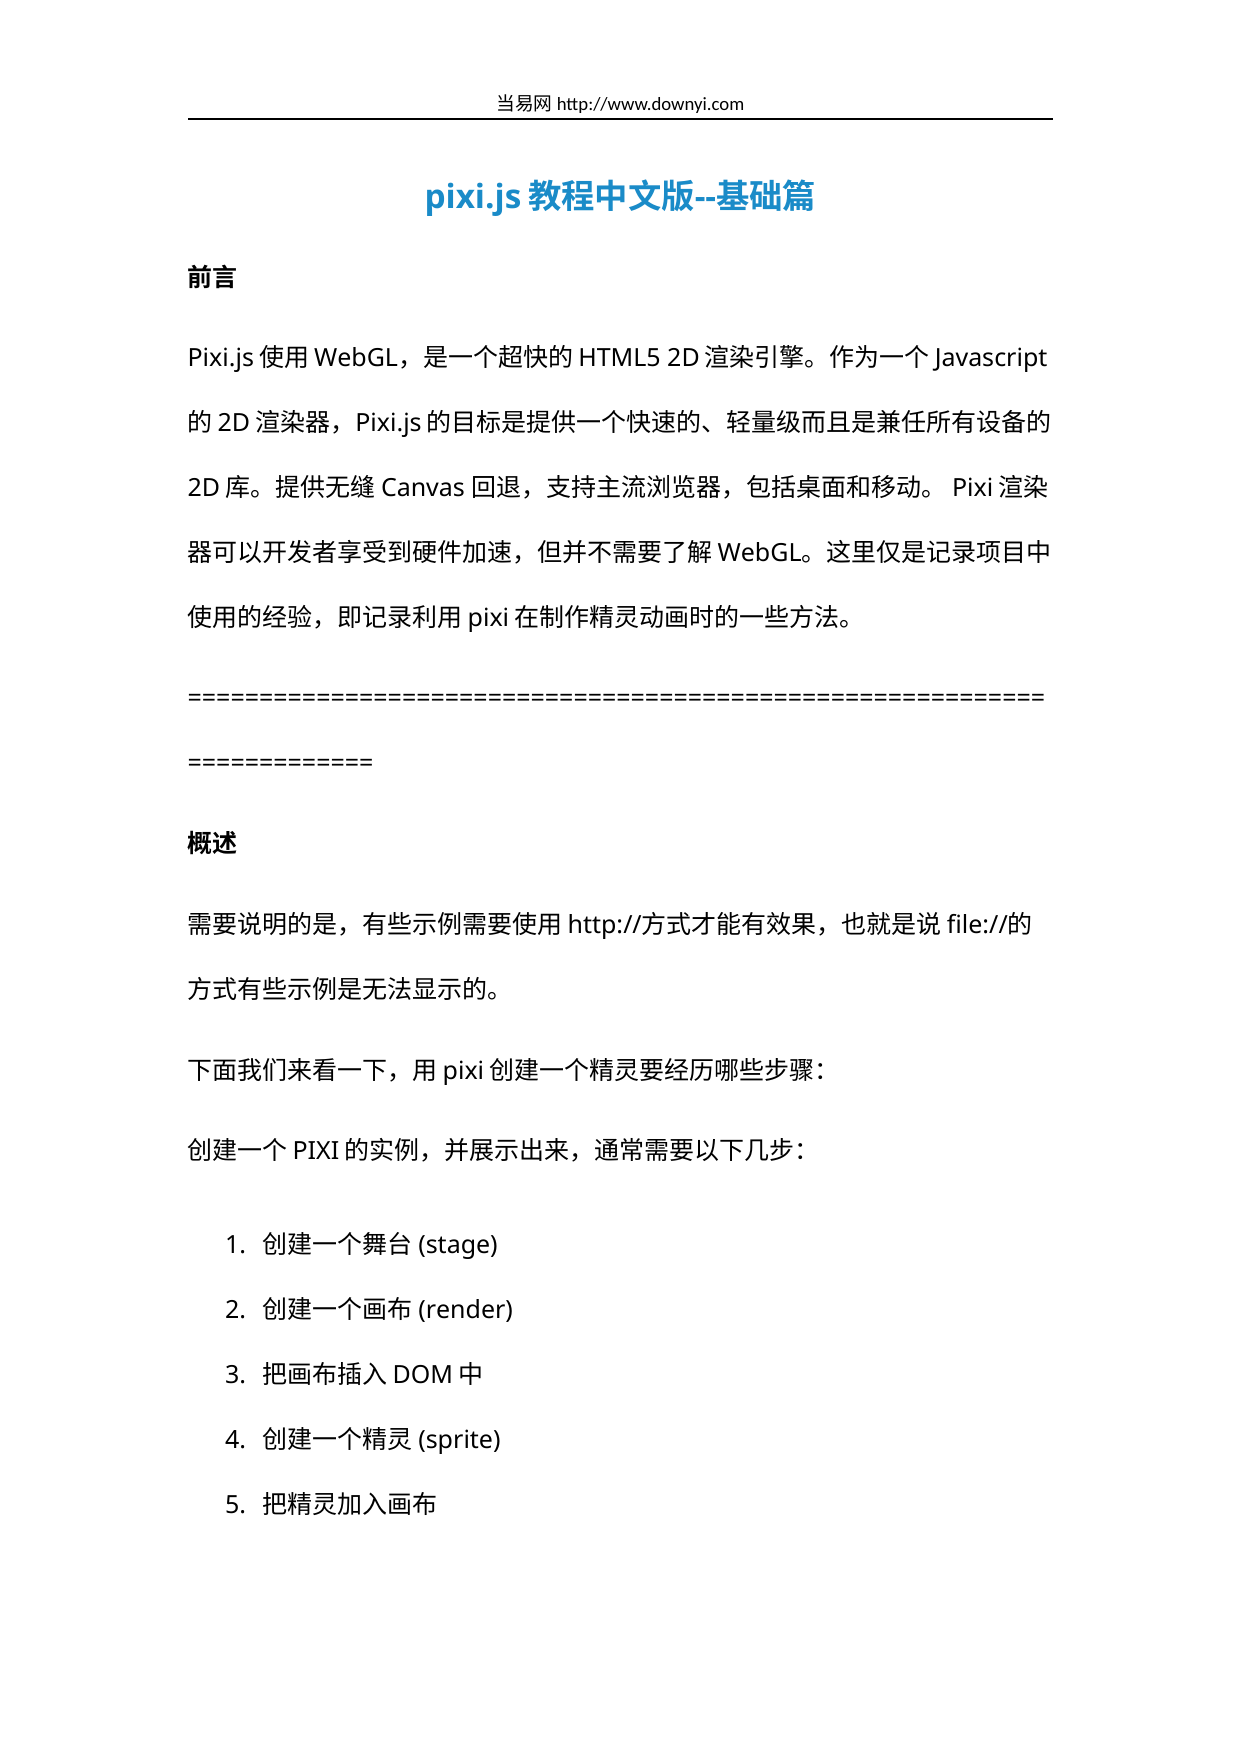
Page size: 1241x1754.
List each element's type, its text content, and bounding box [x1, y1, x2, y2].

text ========================================================================= [187, 664, 1053, 794]
text 创建一个PIXI的实例，并展示出来，通常需要以下几步： [187, 1116, 1053, 1181]
text 需要说明的是，有些示例需要使用http://方式才能有效果，也就是说file://的方式有些示例是无法显示的。 [187, 890, 1053, 1020]
text pixi.js教程中文版--基础篇 [187, 162, 1053, 227]
text 前言 [187, 243, 1053, 308]
text Pixi.js使用WebGL，是一个超快的HTML5 2D渲染引擎。作为一个Javascript的2D渲染器，Pixi.js的目标是提供一个快速的、轻量级而且是兼任所有设备的2D库。提供无缝 Canvas 回退，支持主流浏览器，包括桌面和移动。 Pixi渲染器可以开发者享受到硬件加速，但并不需要了解WebGL。这里仅是记录项目中使用的经验，即记录利用pixi在制作精灵动画时的一些方法。 [187, 323, 1053, 648]
list 创建一个画布 (render) [225, 1276, 1053, 1341]
text 概述 [187, 809, 1053, 874]
list 创建一个舞台 (stage) [225, 1211, 1053, 1276]
list 创建一个精灵 (sprite) [225, 1406, 1053, 1471]
list 把精灵加入画布 [225, 1471, 1053, 1536]
list 把画布插入DOM中 [225, 1341, 1053, 1406]
text 下面我们来看一下，用pixi创建一个精灵要经历哪些步骤： [187, 1036, 1053, 1101]
